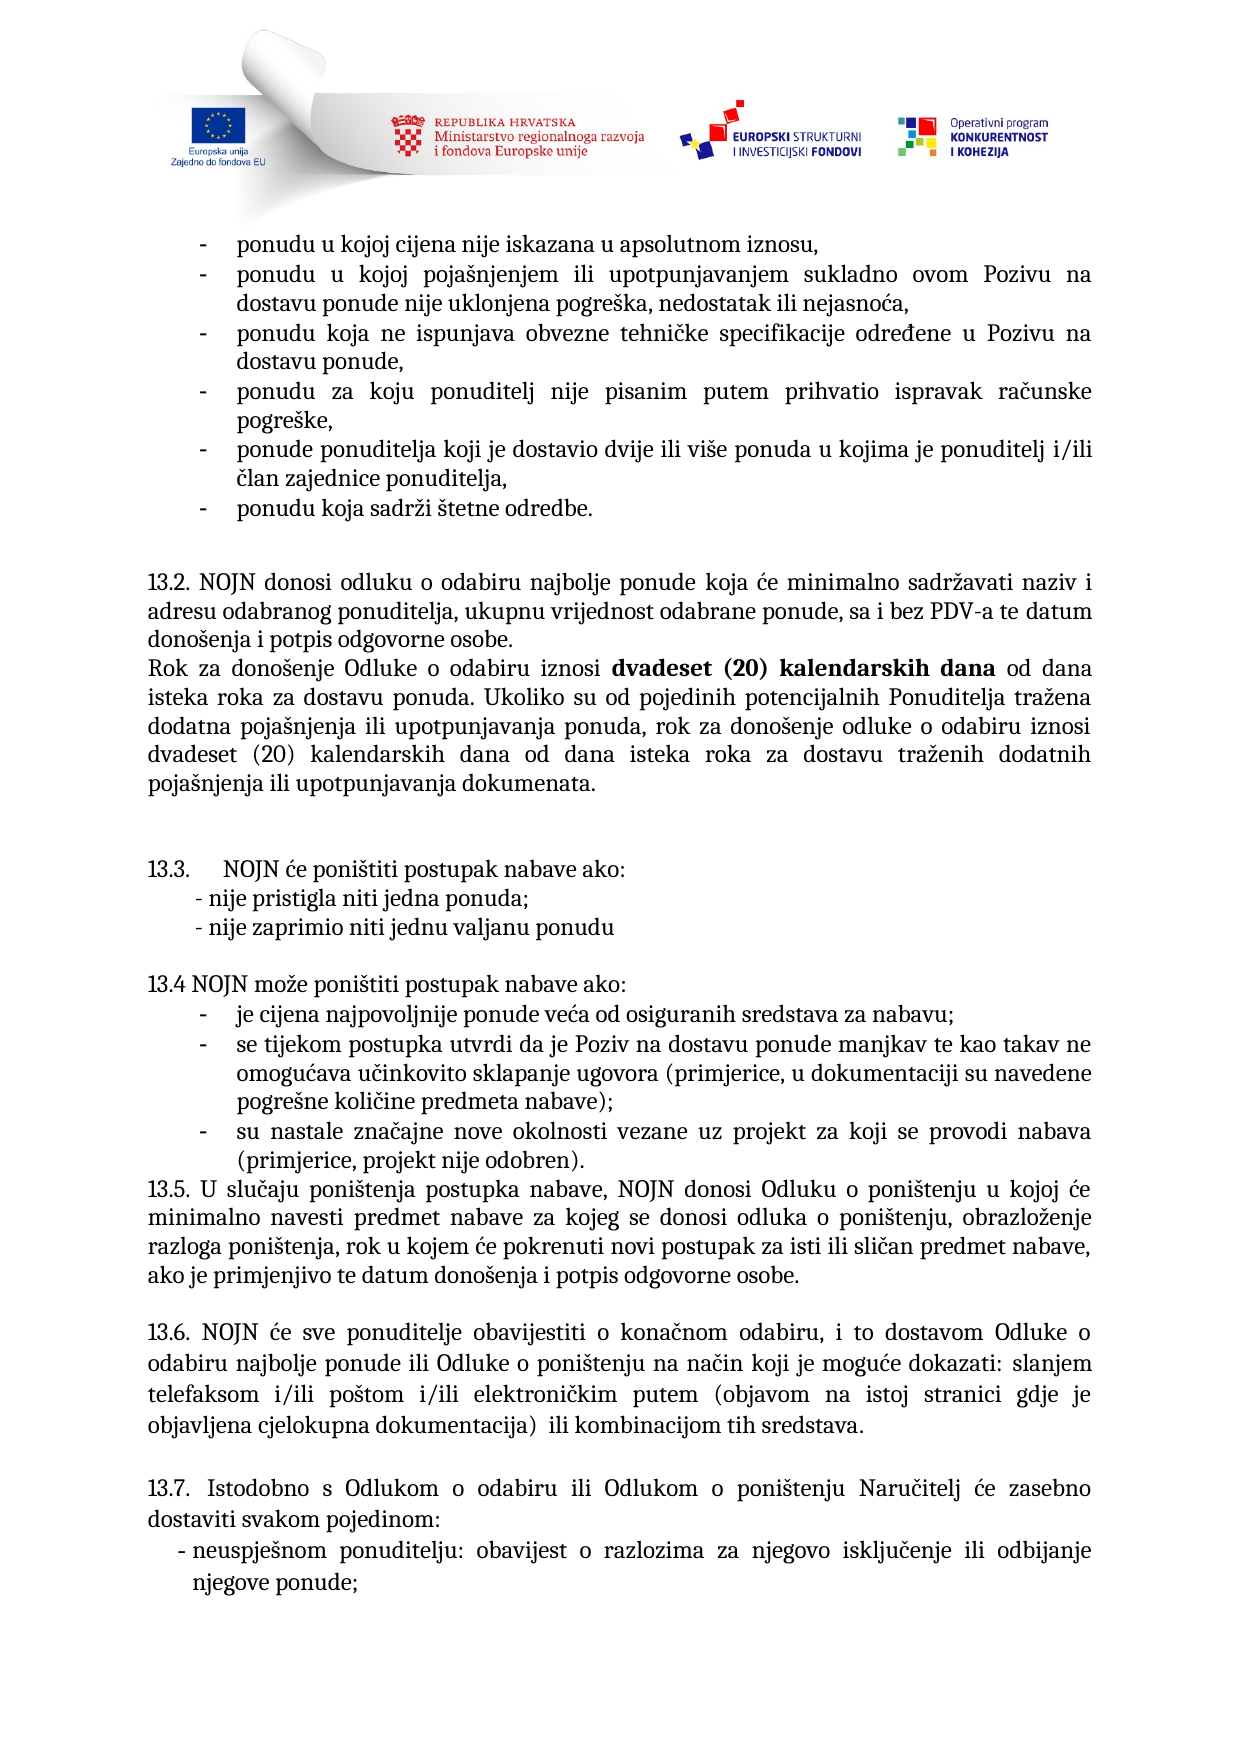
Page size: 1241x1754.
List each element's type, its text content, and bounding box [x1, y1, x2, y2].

list neuspješnom ponuditelju: obavijest o razlozima za njegovo isključenje ili odbijanje njegove ponude; [177, 1536, 1092, 1596]
text Rok za donošenje Odluke o odabiru iznosi dvadeset (20) kalendarskih dana od dana isteka roka za dostavu ponuda. Ukoliko su od pojedinih potencijalnih Ponuditelja tražena dodatna pojašnjenja ili upotpunjavanja ponuda, rok za donošenje odluke o odabiru iznosi dvadeset (20) kalendarskih dana od dana isteka roka za dostavu traženih dodatnih pojašnjenja ili upotpunjavanja dokumenata. [148, 654, 1092, 798]
list ponudu koja sadrži štetne odredbe. [199, 493, 1092, 522]
text 13.4 NOJN može poništiti postupak nabave ako: [148, 970, 1092, 999]
list su nastale značajne nove okolnosti vezane uz projekt za koji se provodi nabava (primjerice, projekt nije odobren). [199, 1116, 1092, 1174]
list NOJN će poništiti postupak nabave ako: [148, 855, 1092, 884]
list ponudu za koju ponuditelj nije pisanim putem prihvatio ispravak računske pogreške, [199, 376, 1092, 434]
picture [147, 29, 1093, 230]
list Istodobno s Odlukom o odabiru ili Odlukom o poništenju Naručitelj će zasebno dostaviti svakom pojedinom: [148, 1473, 1092, 1533]
text 13.2. NOJN donosi odluku o odabiru najbolje ponude koja će minimalno sadržavati naziv i adresu odabranog ponuditelja, ukupnu vrijednost odabrane ponude, sa i bez PDV-a te datum donošenja i potpis odgovorne osobe. [148, 568, 1092, 654]
list se tijekom postupka utvrdi da je Poziv na dostavu ponude manjkav te kao takav ne omogućava učinkovito sklapanje ugovora (primjerice, u dokumentaciji su navedene pogrešne količine predmeta nabave); [199, 1029, 1092, 1116]
list ponudu u kojoj cijena nije iskazana u apsolutnom iznosu, [199, 230, 1092, 259]
text - nije zaprimio niti jednu valjanu ponudu [194, 913, 1092, 942]
list ponudu koja ne ispunjava obvezne tehničke specifikacije određene u Pozivu na dostavu ponude, [199, 317, 1092, 376]
list 13.6. NOJN će sve ponuditelje obavijestiti o konačnom odabiru, i to dostavom Odluke o odabiru najbolje ponude ili Odluke o poništenju na način koji je moguće dokazati: slanjem telefaksom i/ili poštom i/ili elektroničkim putem (objavom na istoj stranici gdje je objavljena cjelokupna dokumentacija) ili kombinacijom tih sredstava. [148, 1318, 1092, 1440]
text 13.5. U slučaju poništenja postupka nabave, NOJN donosi Odluku o poništenju u kojoj će minimalno navesti predmet nabave za kojeg se donosi odluka o poništenju, obrazloženje razloga poništenja, rok u kojem će pokrenuti novi postupak za isti ili sličan predmet nabave, ako je primjenjivo te datum donošenja i potpis odgovorne osobe. [148, 1174, 1092, 1289]
text - nije pristigla niti jedna ponuda; [194, 884, 1092, 913]
list ponude ponuditelja koji je dostavio dvije ili više ponuda u kojima je ponuditelj i/ili član zajednice ponuditelja, [199, 434, 1092, 493]
list ponudu u kojoj pojašnjenjem ili upotpunjavanjem sukladno ovom Pozivu na dostavu ponude nije uklonjena pogreška, nedostatak ili nejasnoća, [199, 259, 1092, 317]
list je cijena najpovoljnije ponude veća od osiguranih sredstava za nabavu; [199, 999, 1092, 1029]
